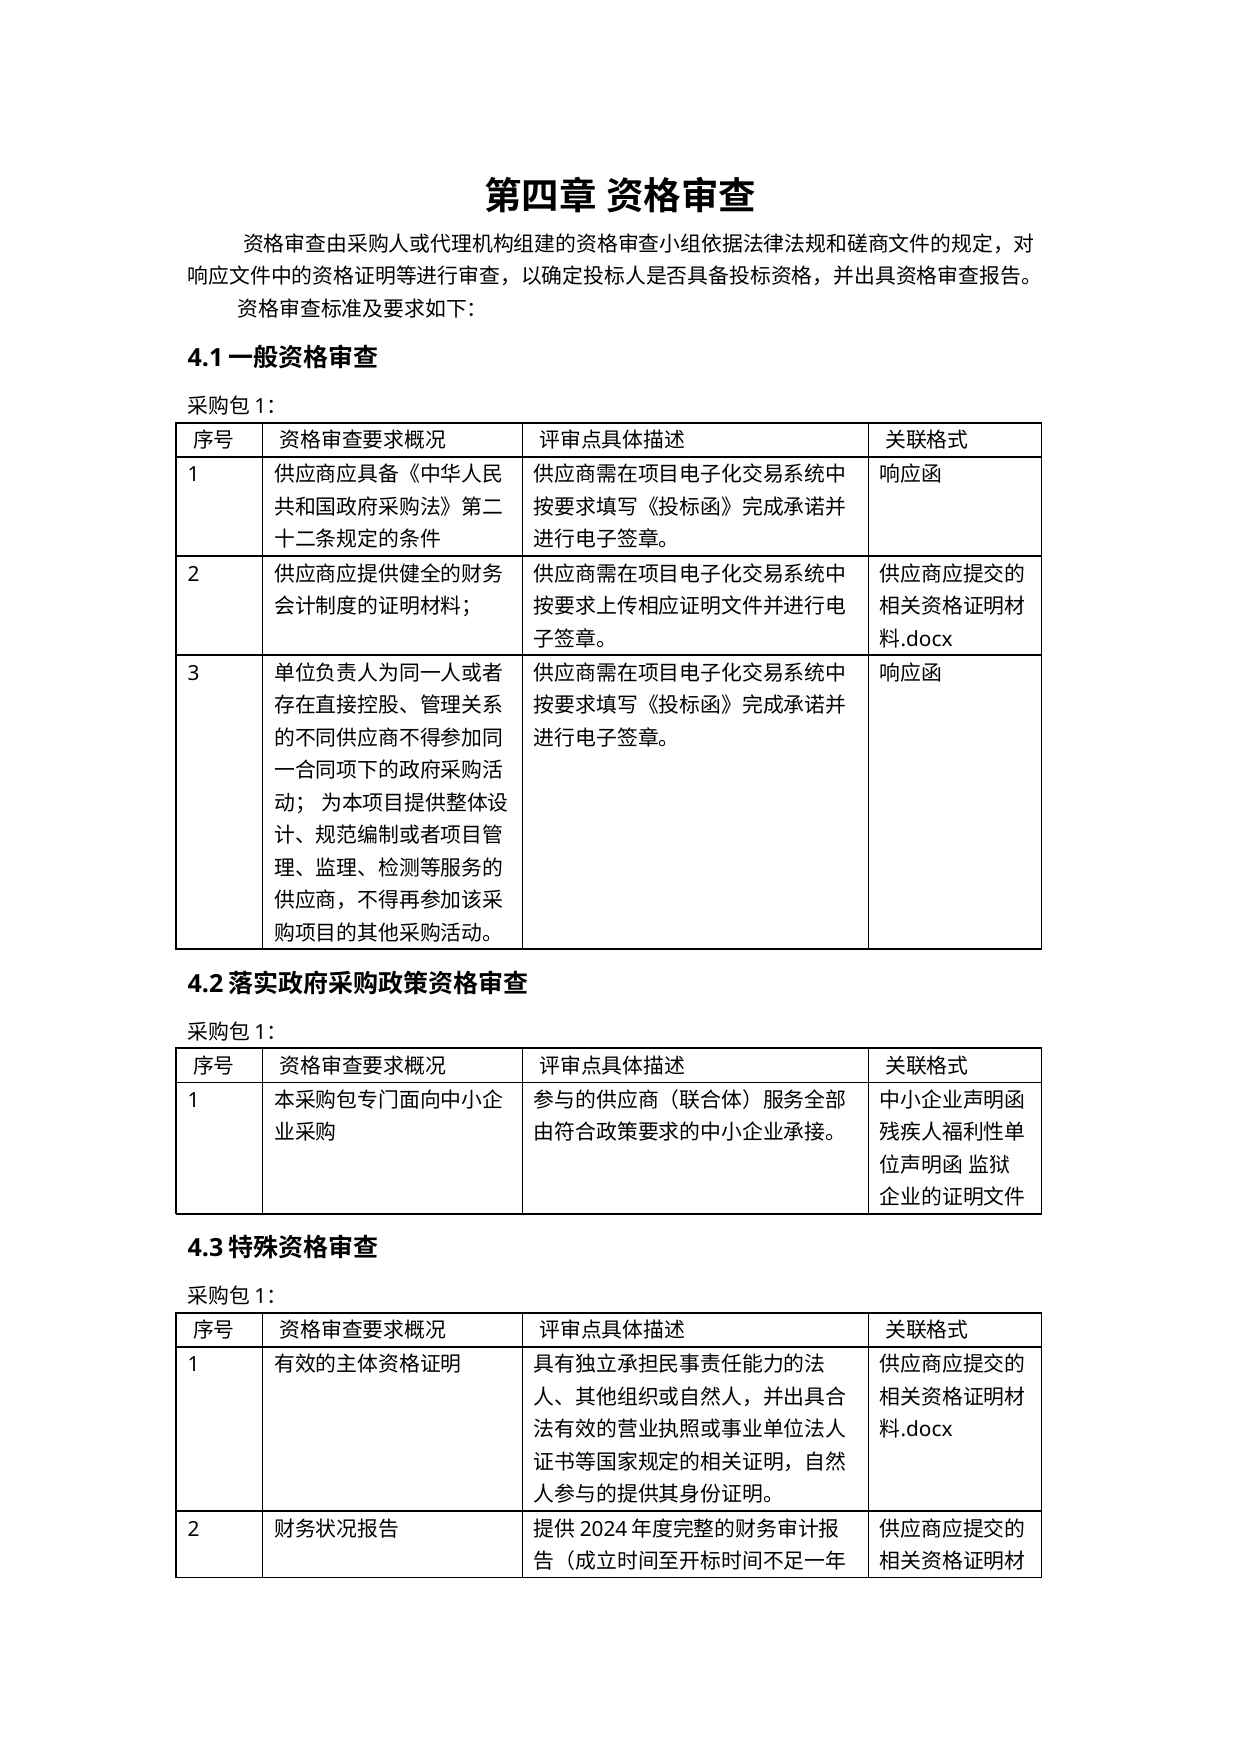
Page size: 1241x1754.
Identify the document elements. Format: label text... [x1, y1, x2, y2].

table_cell 1 [177, 1348, 262, 1510]
table_cell 供应商应提交的相关资格证明材料.docx [869, 1348, 1041, 1510]
text 4.2落实政府采购政策资格审查 [187, 950, 1053, 1015]
table_cell 供应商应提供健全的财务会计制度的证明材料； [263, 557, 522, 654]
table_cell 有效的主体资格证明 [263, 1348, 522, 1510]
table_cell 2 [177, 557, 262, 654]
table_cell 供应商需在项目电子化交易系统中按要求填写《投标函》完成承诺并进行电子签章。 [523, 656, 868, 948]
table_cell 财务状况报告 [263, 1512, 522, 1577]
text 采购包1： [187, 389, 1053, 422]
table_cell 供应商应提交的相关资格证明材料.docx [869, 557, 1041, 654]
table_cell 供应商应具备《中华人民共和国政府采购法》第二十二条规定的条件 [263, 458, 522, 555]
text 采购包1： [187, 1015, 1053, 1047]
table_cell 2 [177, 1512, 262, 1577]
table_header 资格审查要求概况 [263, 1049, 522, 1081]
text 第四章 资格审查 [187, 162, 1053, 227]
table_header 评审点具体描述 [523, 1049, 868, 1081]
table_header 关联格式 [869, 1314, 1041, 1346]
text 资格审查标准及要求如下： [187, 292, 1053, 324]
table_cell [523, 1512, 868, 1577]
text 采购包1： [187, 1279, 1053, 1312]
table_cell 供应商需在项目电子化交易系统中按要求上传相应证明文件并进行电子签章。 [523, 557, 868, 654]
table_header 序号 [177, 424, 262, 456]
table_cell 本采购包专门面向中小企业采购 [263, 1083, 522, 1213]
table_header 关联格式 [869, 1049, 1041, 1081]
table_cell 具有独立承担民事责任能力的法人、其他组织或自然人，并出具合法有效的营业执照或事业单位法人证书等国家规定的相关证明，自然人参与的提供其身份证明。 [523, 1348, 868, 1510]
table_cell 响应函 [869, 656, 1041, 948]
table_header 资格审查要求概况 [263, 424, 522, 456]
table_header 序号 [177, 1314, 262, 1346]
table_cell 参与的供应商（联合体）服务全部由符合政策要求的中小企业承接。 [523, 1083, 868, 1213]
table_cell 单位负责人为同一人或者存在直接控股、管理关系的不同供应商不得参加同一合同项下的政府采购活动； 为本项目提供整体设计、规范编制或者项目管理、监理、检测等服务的供应商，不得再参加该采购项目的其他采购活动。 [263, 656, 522, 948]
table_cell 3 [177, 656, 262, 948]
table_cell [869, 1512, 1041, 1577]
table_header 评审点具体描述 [523, 1314, 868, 1346]
table_header 关联格式 [869, 424, 1041, 456]
table_cell 响应函 [869, 458, 1041, 555]
table_cell 1 [177, 458, 262, 555]
table_cell 中小企业声明函 残疾人福利性单位声明函 监狱企业的证明文件 [869, 1083, 1041, 1213]
text 4.3特殊资格审查 [187, 1214, 1053, 1279]
text 资格审查由采购人或代理机构组建的资格审查小组依据法律法规和磋商文件的规定，对响应文件中的资格证明等进行审查，以确定投标人是否具备投标资格，并出具资格审查报告。 [187, 227, 1053, 292]
table_header 序号 [177, 1049, 262, 1081]
table_cell 供应商需在项目电子化交易系统中按要求填写《投标函》完成承诺并进行电子签章。 [523, 458, 868, 555]
table_header 评审点具体描述 [523, 424, 868, 456]
table_cell 1 [177, 1083, 262, 1213]
text 4.1一般资格审查 [187, 324, 1053, 389]
table_header 资格审查要求概况 [263, 1314, 522, 1346]
